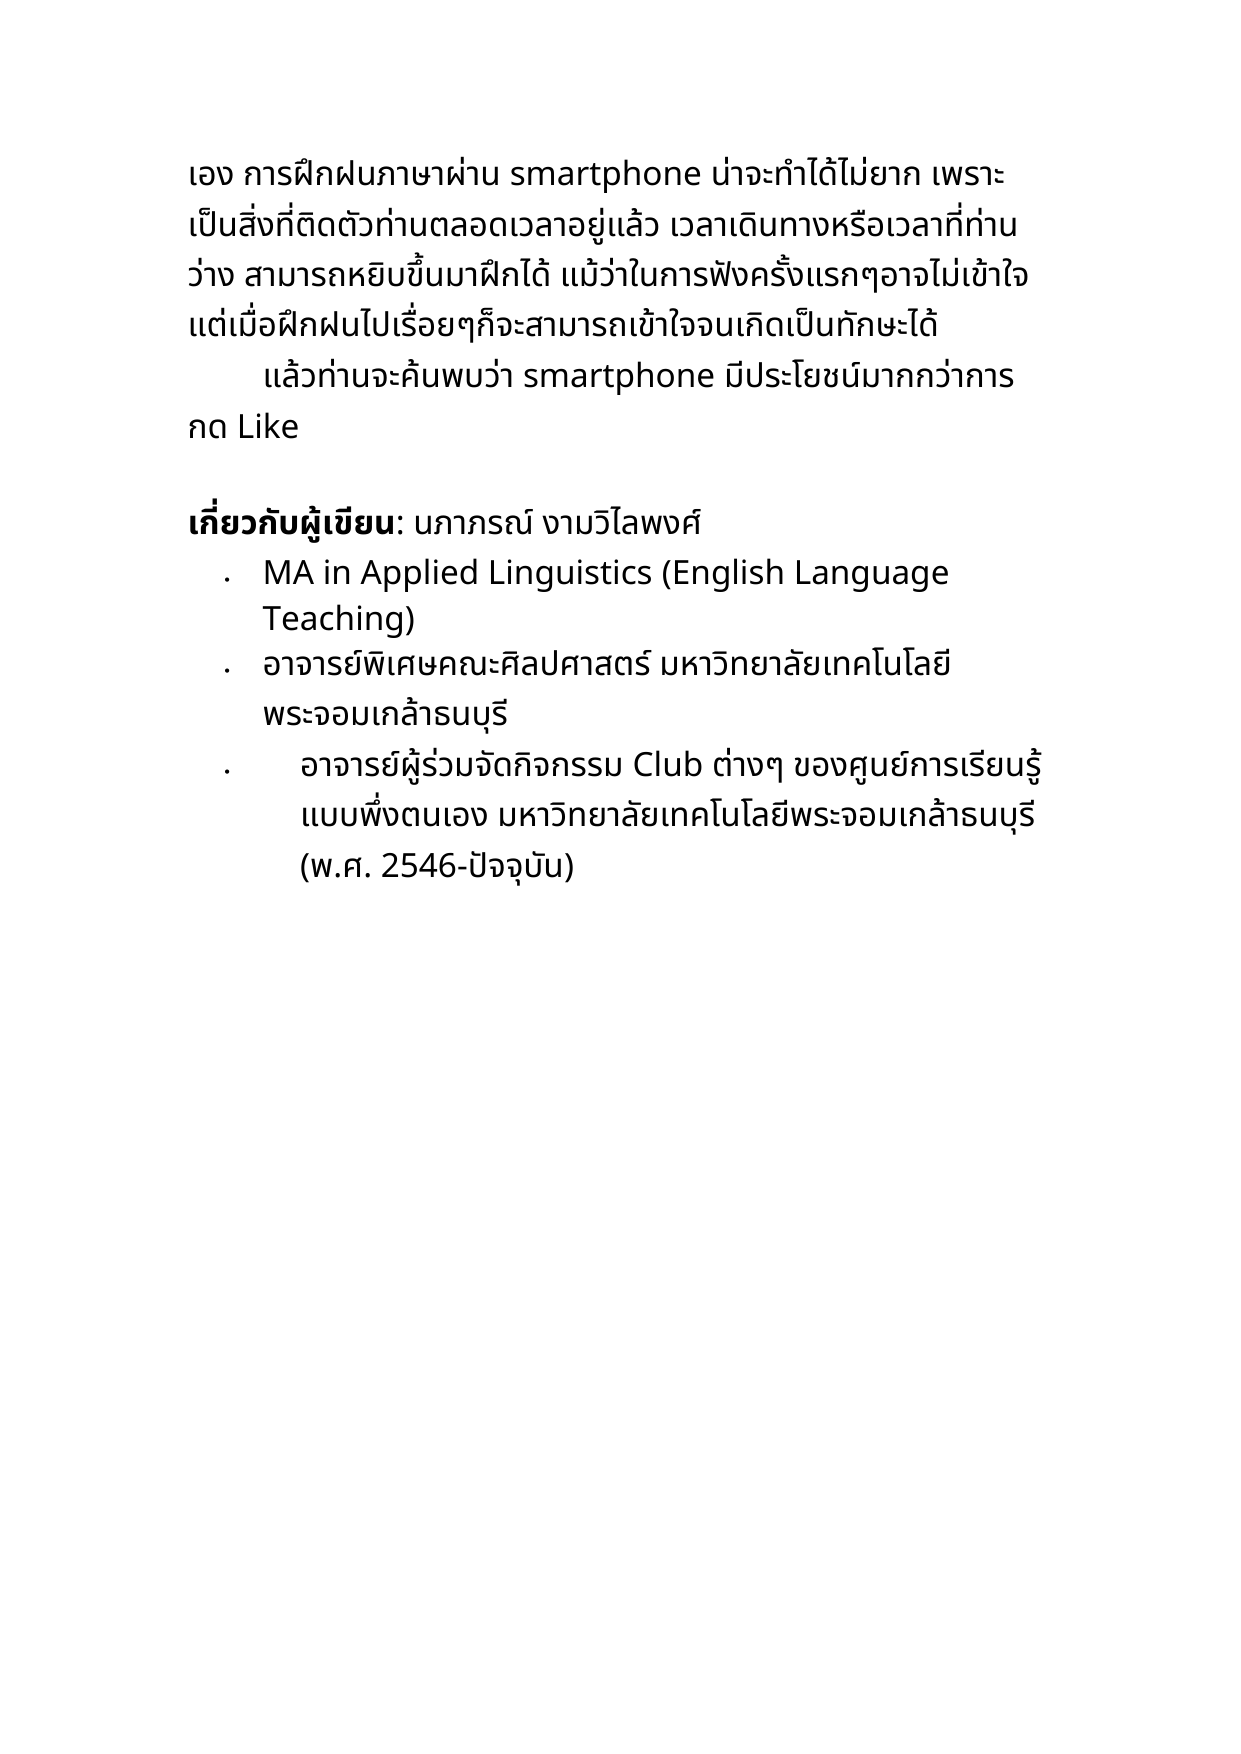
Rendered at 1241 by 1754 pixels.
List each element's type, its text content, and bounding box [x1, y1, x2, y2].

list อาจารย์ผู้ร่วมจัดกิจกรรม Club ต่างๆ ของศูนย์การเรียนรู้แบบพึ่งตนเอง มหาวิทยาลัยเทคโนโลยีพระจอมเกล้าธนบุรี (พ.ศ. 2546-ปัจจุบัน) [225, 741, 1053, 892]
text แล้วท่านจะค้นพบว่า smartphone มีประโยชน์มากกว่าการกด Like [187, 352, 1053, 453]
list อาจารย์พิเศษคณะศิลปศาสตร์ มหาวิทยาลัยเทคโนโลยีพระจอมเกล้าธนบุรี [225, 640, 1053, 741]
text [187, 150, 1053, 352]
list MA in Applied Linguistics (English Language Teaching) [225, 549, 1053, 640]
text เกี่ยวกับผู้เขียน: นภาภรณ์ งามวิไลพงศ์ [187, 498, 1053, 549]
